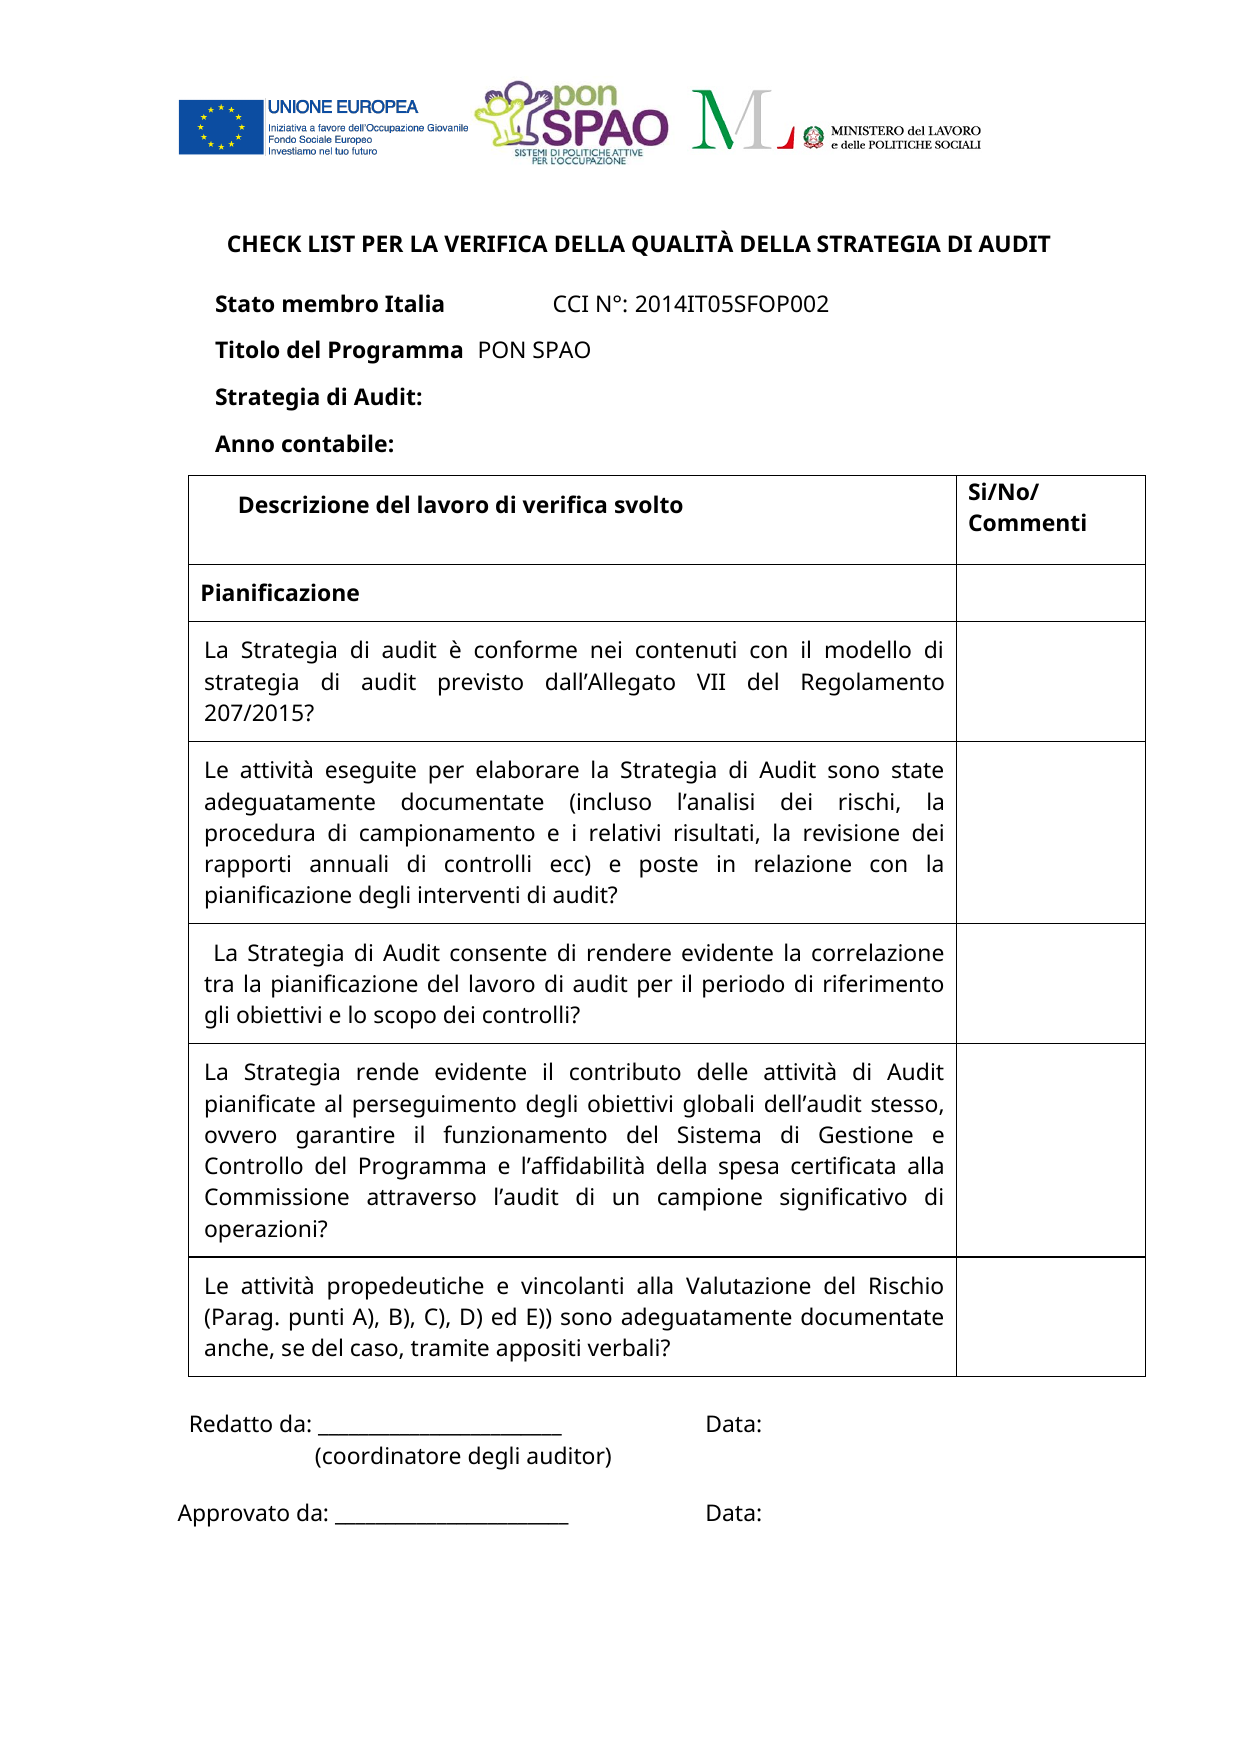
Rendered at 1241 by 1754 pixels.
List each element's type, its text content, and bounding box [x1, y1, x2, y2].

text Approvato da: _______________________ Data: [177, 1497, 1063, 1528]
table_header Descrizione del lavoro di verifica svolto [189, 476, 956, 564]
table_cell [957, 1044, 1145, 1256]
table_header Si/No/Commenti [957, 476, 1145, 564]
text Redatto da: ________________________ Data: [188, 1408, 1063, 1440]
table_cell La Strategia di Audit consente di rendere evidente la correlazione tra la pianificazione del lavoro di audit per il periodo di riferimento gli obiettivi e lo scopo dei controlli? [189, 924, 956, 1043]
text Anno contabile: [215, 428, 1063, 459]
table_cell [957, 1258, 1145, 1376]
table_cell Le attività propedeutiche e vincolanti alla Valutazione del Rischio (Parag. punti A), B), C), D) ed E)) sono adeguatamente documentate anche, se del caso, tramite appositi verbali? [189, 1258, 956, 1376]
table_cell [957, 742, 1145, 923]
text Stato membro Italia CCI N°: 2014IT05SFOP002 [215, 288, 1063, 319]
table_cell La Strategia di audit è conforme nei contenuti con il modello di strategia di audit previsto dall’Allegato VII del Regolamento 207/2015? [189, 622, 956, 741]
text (coordinatore degli auditor) [188, 1440, 1063, 1471]
table_cell Pianificazione [189, 565, 956, 621]
text CHECK LIST PER LA VERIFICA DELLA QUALITÀ DELLA STRATEGIA DI AUDIT [215, 228, 1063, 259]
table_cell [957, 622, 1145, 741]
text Strategia di Audit: [215, 381, 1063, 413]
table_cell [957, 924, 1145, 1043]
table_cell [957, 565, 1145, 621]
table_cell Le attività eseguite per elaborare la Strategia di Audit sono state adeguatamente documentate (incluso l’analisi dei rischi, la procedura di campionamento e i relativi risultati, la revisione dei rapporti annuali di controlli ecc) e poste in relazione con la pianificazione degli interventi di audit? [189, 742, 956, 923]
text Titolo del Programma PON SPAO [215, 334, 1063, 366]
table_cell La Strategia rende evidente il contributo delle attività di Audit pianificate al perseguimento degli obiettivi globali dell’audit stesso, ovvero garantire il funzionamento del Sistema di Gestione e Controllo del Programma e l’affidabilità della spesa certificata alla Commissione attraverso l’audit di un campione significativo di operazioni? [189, 1044, 956, 1256]
